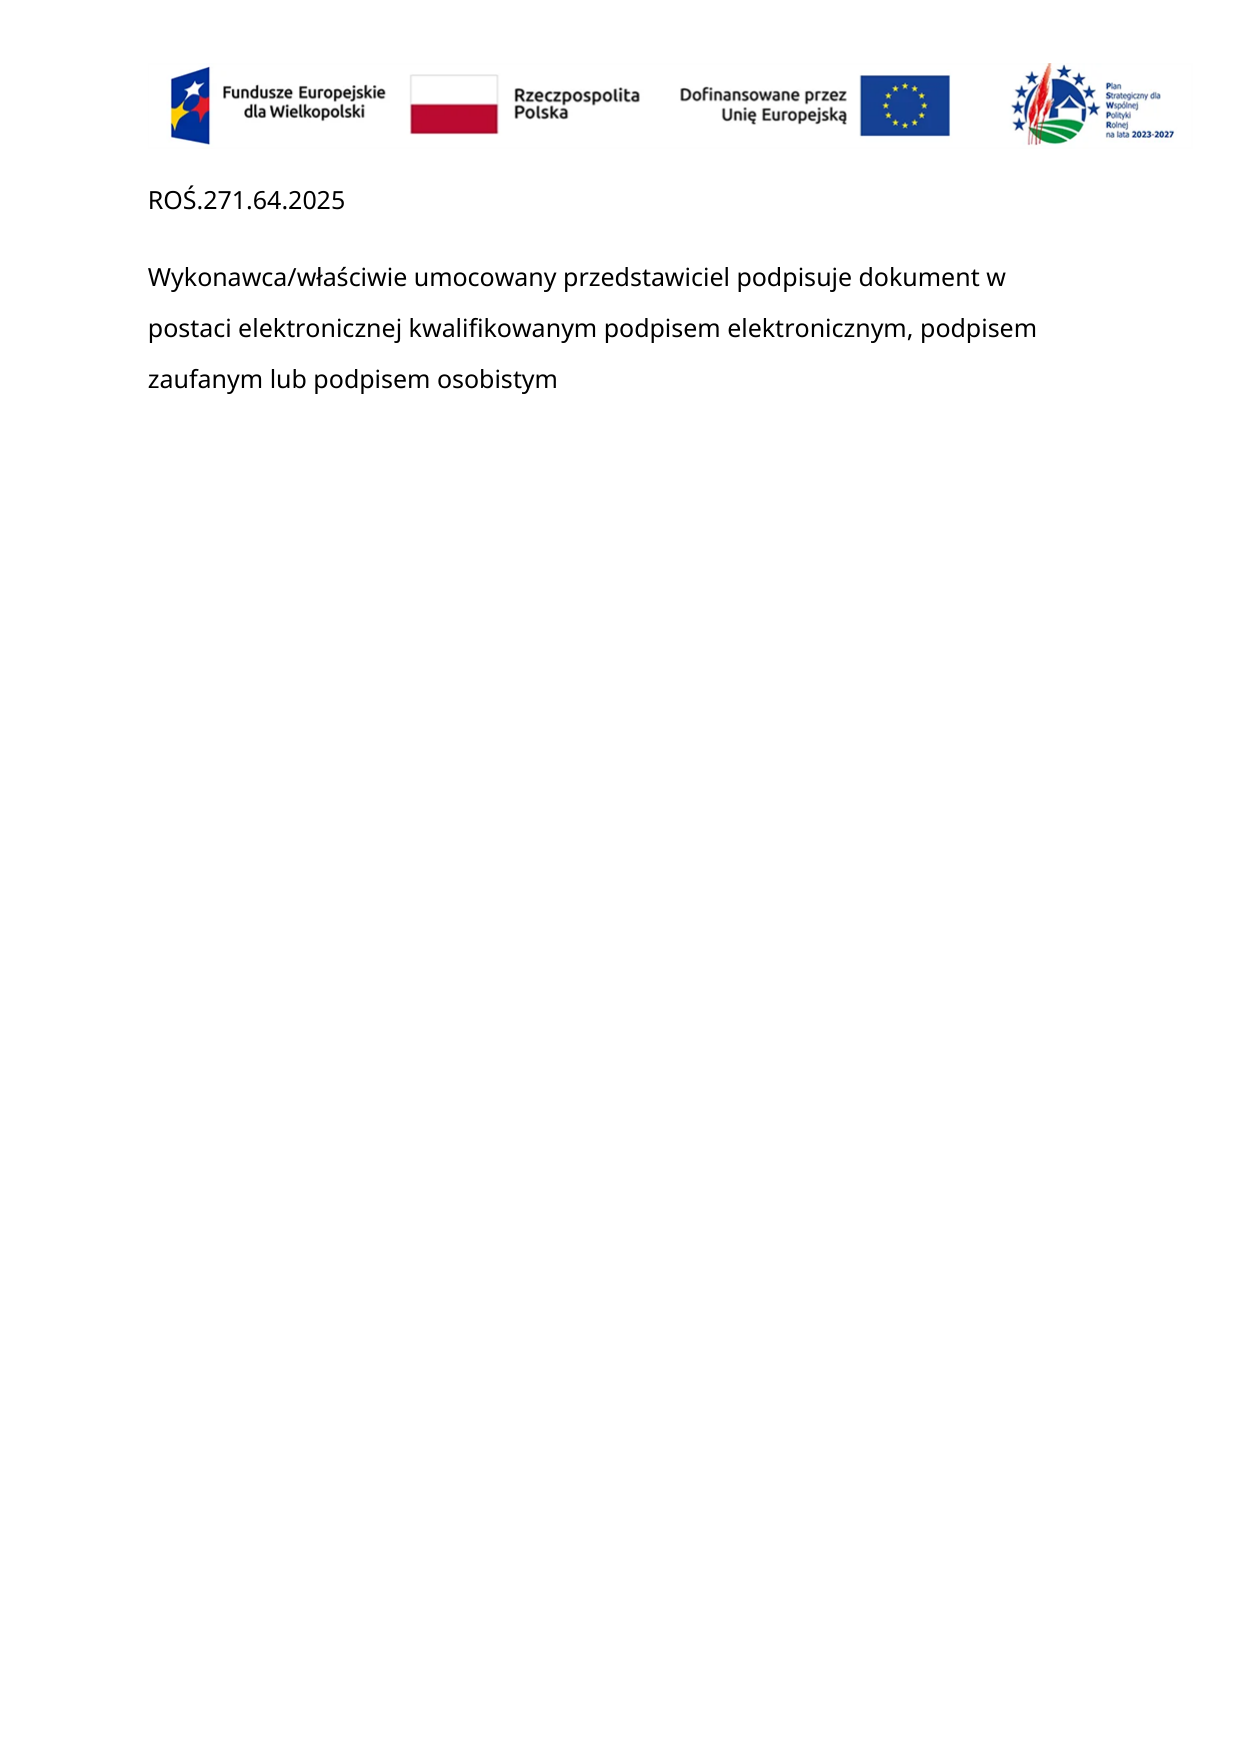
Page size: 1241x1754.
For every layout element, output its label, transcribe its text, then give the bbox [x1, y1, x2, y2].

text Wykonawca/właściwie umocowany przedstawiciel podpisuje dokument w postaci elektronicznej kwalifikowanym podpisem elektronicznym, podpisem zaufanym lub podpisem osobistym [148, 259, 1093, 395]
picture [147, 63, 1193, 149]
